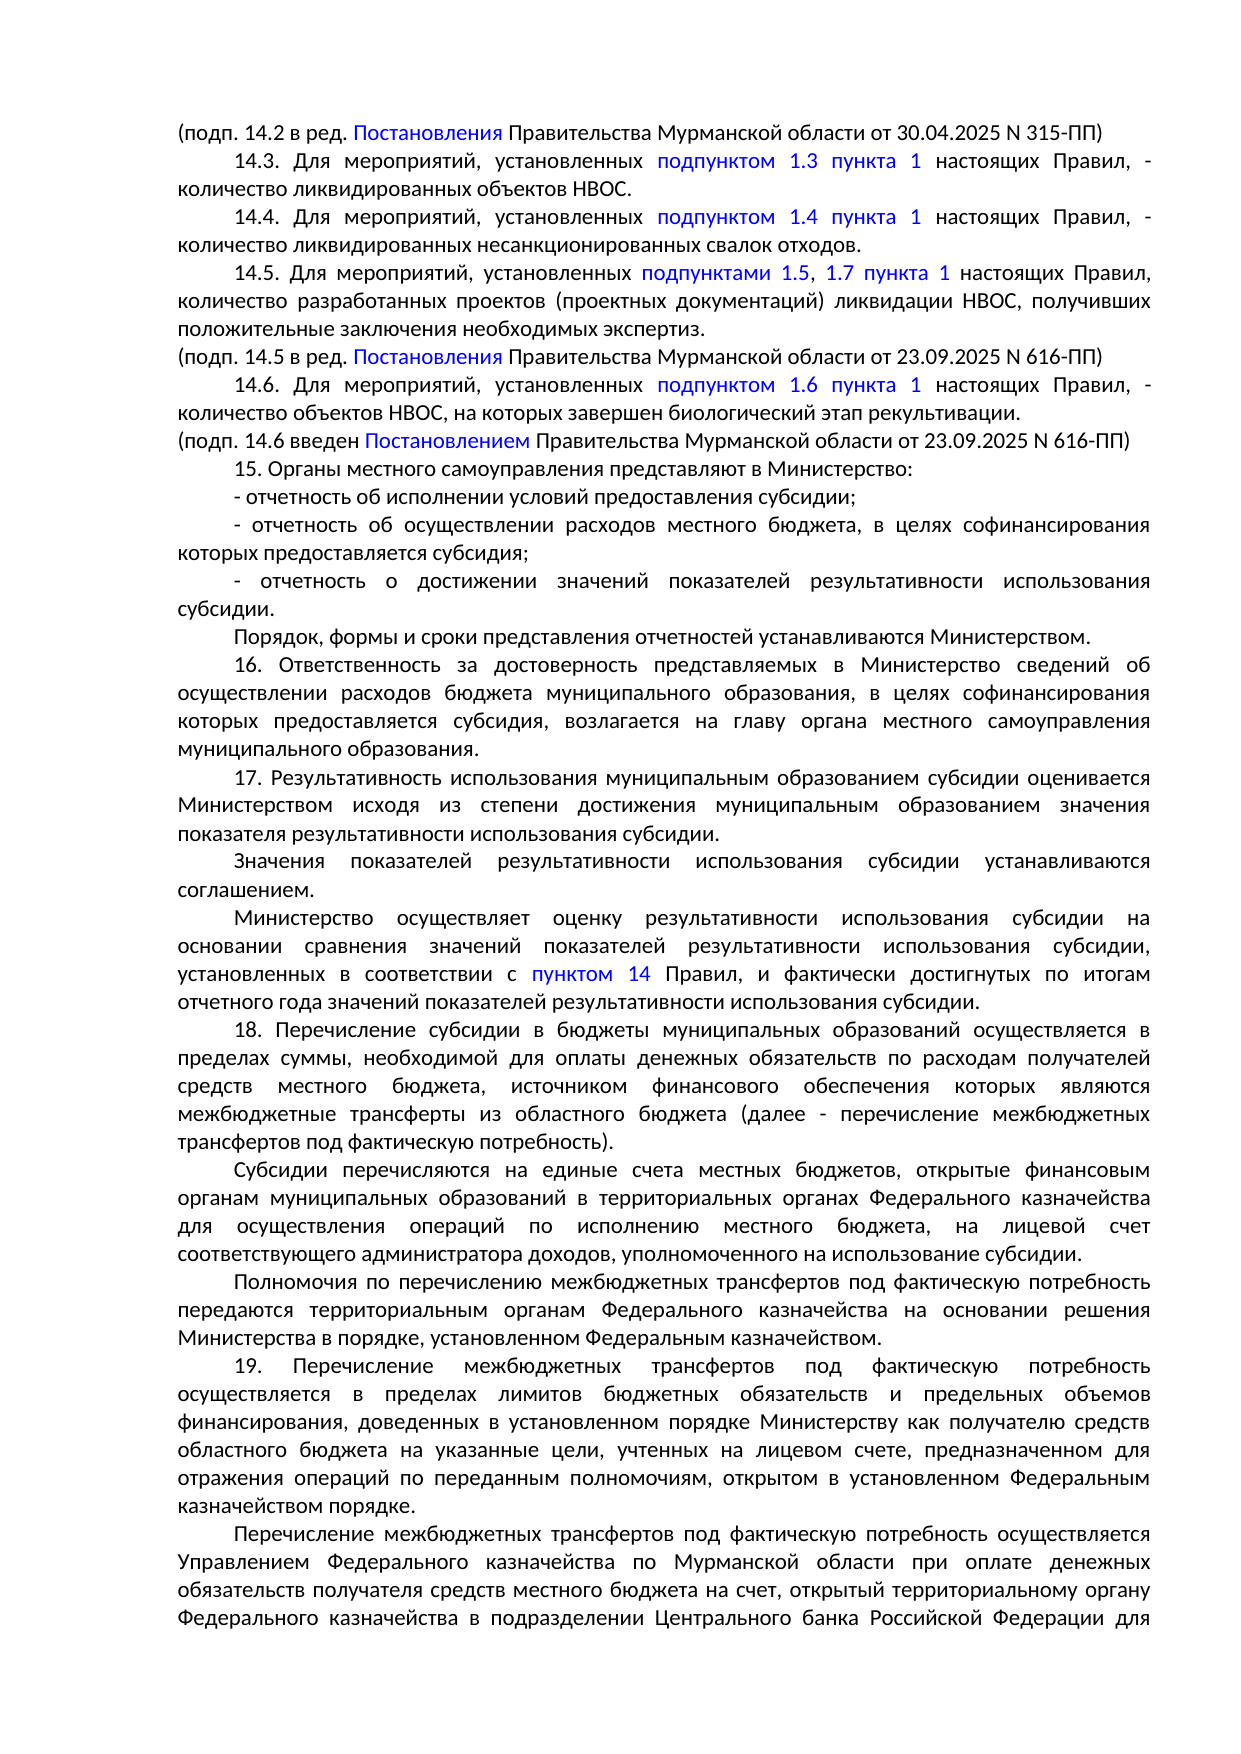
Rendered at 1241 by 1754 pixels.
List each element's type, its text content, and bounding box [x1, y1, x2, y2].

text (подп. 14.6 введен Постановлением Правительства Мурманской области от 23.09.2025 N 616-ПП) [177, 426, 1152, 454]
text 14.6. Для мероприятий, установленных подпунктом 1.6 пункта 1 настоящих Правил, - количество объектов НВОС, на которых завершен биологический этап рекультивации. [177, 370, 1152, 426]
text - отчетность об осуществлении расходов местного бюджета, в целях софинансирования которых предоставляется субсидия; [177, 510, 1152, 566]
text Полномочия по перечислению межбюджетных трансфертов под фактическую потребность передаются территориальным органам Федерального казначейства на основании решения Министерства в порядке, установленном Федеральным казначейством. [177, 1267, 1152, 1351]
text 16. Ответственность за достоверность представляемых в Министерство сведений об осуществлении расходов бюджета муниципального образования, в целях софинансирования которых предоставляется субсидия, возлагается на главу органа местного самоуправления муниципального образования. [177, 651, 1152, 763]
text 14.3. Для мероприятий, установленных подпунктом 1.3 пункта 1 настоящих Правил, - количество ликвидированных объектов НВОС. [177, 146, 1152, 202]
text Порядок, формы и сроки представления отчетностей устанавливаются Министерством. [177, 622, 1152, 651]
text 18. Перечисление субсидии в бюджеты муниципальных образований осуществляется в пределах суммы, необходимой для оплаты денежных обязательств по расходам получателей средств местного бюджета, источником финансового обеспечения которых являются межбюджетные трансферты из областного бюджета (далее - перечисление межбюджетных трансфертов под фактическую потребность). [177, 1015, 1152, 1155]
text Значения показателей результативности использования субсидии устанавливаются соглашением. [177, 847, 1152, 903]
text 17. Результативность использования муниципальным образованием субсидии оценивается Министерством исходя из степени достижения муниципальным образованием значения показателя результативности использования субсидии. [177, 763, 1152, 847]
text 14.4. Для мероприятий, установленных подпунктом 1.4 пункта 1 настоящих Правил, - количество ликвидированных несанкционированных свалок отходов. [177, 202, 1152, 258]
text Министерство осуществляет оценку результативности использования субсидии на основании сравнения значений показателей результативности использования субсидии, установленных в соответствии с пунктом 14 Правил, и фактически достигнутых по итогам отчетного года значений показателей результативности использования субсидии. [177, 903, 1152, 1015]
text 15. Органы местного самоуправления представляют в Министерство: [177, 454, 1152, 482]
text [177, 1519, 1152, 1631]
text (подп. 14.5 в ред. Постановления Правительства Мурманской области от 23.09.2025 N 616-ПП) [177, 342, 1152, 370]
text - отчетность об исполнении условий предоставления субсидии; [177, 482, 1152, 510]
text 19. Перечисление межбюджетных трансфертов под фактическую потребность осуществляется в пределах лимитов бюджетных обязательств и предельных объемов финансирования, доведенных в установленном порядке Министерству как получателю средств областного бюджета на указанные цели, учтенных на лицевом счете, предназначенном для отражения операций по переданным полномочиям, открытом в установленном Федеральным казначейством порядке. [177, 1351, 1152, 1519]
text Субсидии перечисляются на единые счета местных бюджетов, открытые финансовым органам муниципальных образований в территориальных органах Федерального казначейства для осуществления операций по исполнению местного бюджета, на лицевой счет соответствующего администратора доходов, уполномоченного на использование субсидии. [177, 1155, 1152, 1267]
text - отчетность о достижении значений показателей результативности использования субсидии. [177, 566, 1152, 622]
text 14.5. Для мероприятий, установленных подпунктами 1.5, 1.7 пункта 1 настоящих Правил, количество разработанных проектов (проектных документаций) ликвидации НВОС, получивших положительные заключения необходимых экспертиз. [177, 258, 1152, 342]
text (подп. 14.2 в ред. Постановления Правительства Мурманской области от 30.04.2025 N 315-ПП) [177, 118, 1152, 146]
